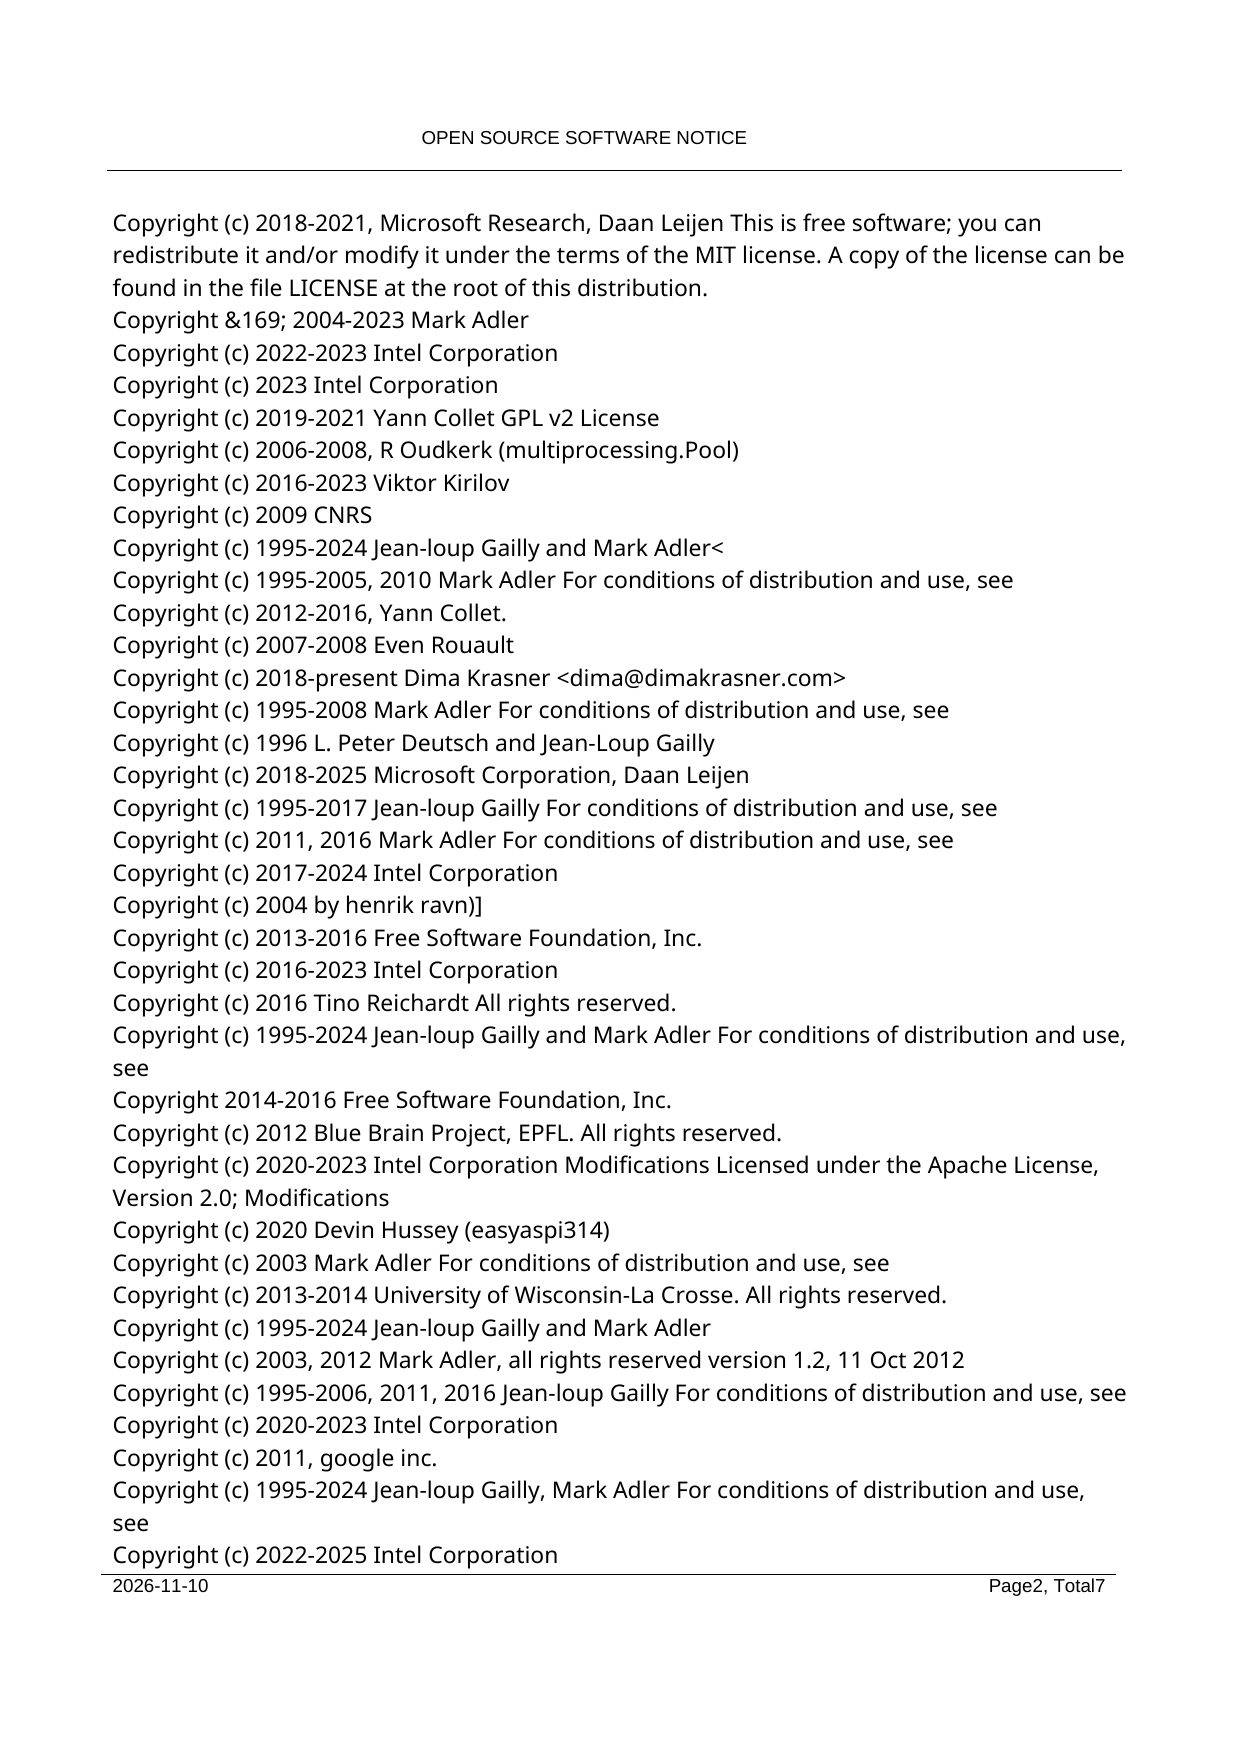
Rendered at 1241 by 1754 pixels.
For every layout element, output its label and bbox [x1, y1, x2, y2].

text [112, 206, 1128, 1571]
